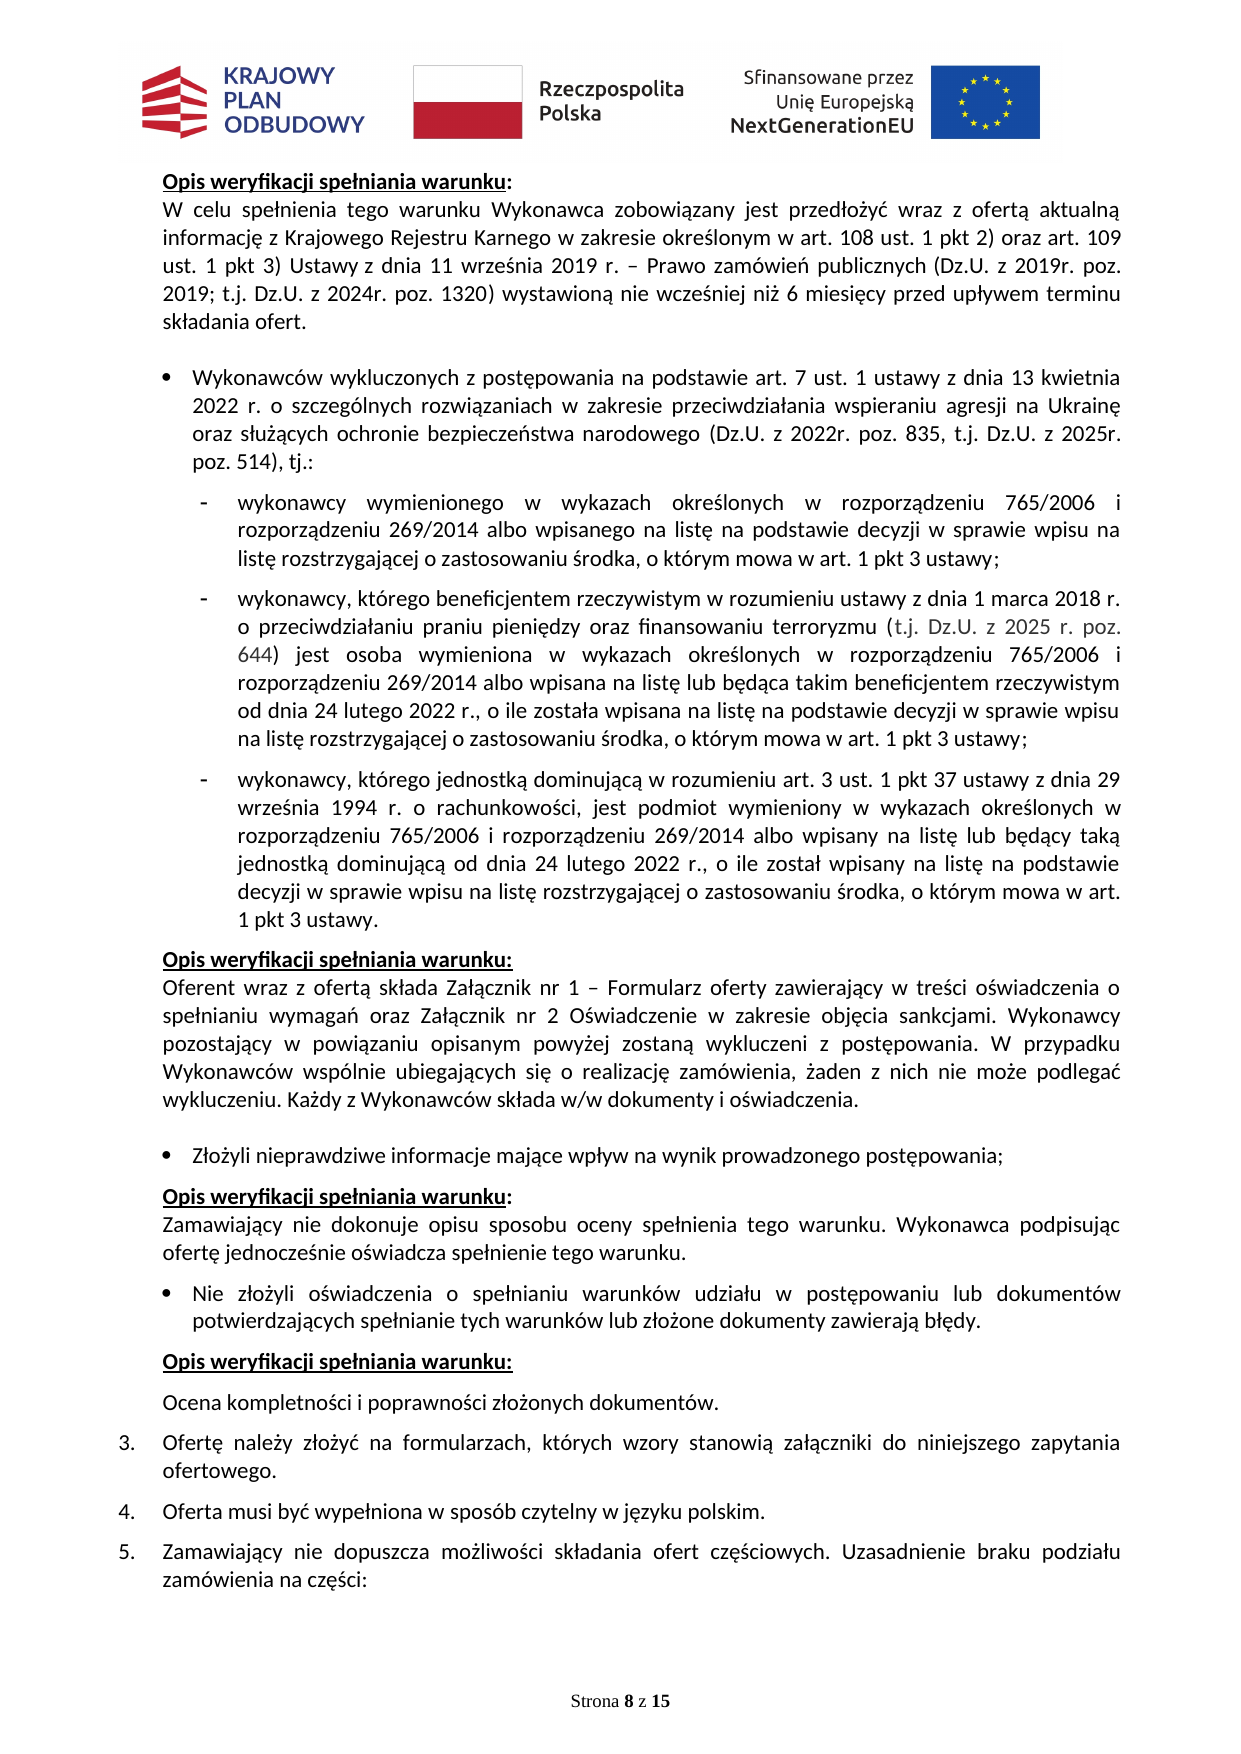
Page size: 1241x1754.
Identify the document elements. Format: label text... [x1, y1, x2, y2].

list Nie złożyli oświadczenia o spełnianiu warunków udziału w postępowaniu lub dokumentów potwierdzających spełnianie tych warunków lub złożone dokumenty zawierają błędy. [162, 1279, 1122, 1335]
list Złożyli nieprawdziwe informacje mające wpływ na wynik prowadzonego postępowania; [162, 1142, 1122, 1169]
list Opis weryfikacji spełniania warunku: [162, 167, 1122, 195]
list Oferta musi być wypełniona w sposób czytelny w języku polskim. [118, 1497, 1122, 1525]
list Opis weryfikacji spełniania warunku: [162, 1182, 1122, 1210]
list wykonawcy wymienionego w wykazach określonych w rozporządzeniu 765/2006 i rozporządzeniu 269/2014 albo wpisanego na listę na podstawie decyzji w sprawie wpisu na listę rozstrzygającej o zastosowaniu środka, o którym mowa w art. 1 pkt 3 ustawy; [200, 488, 1122, 572]
picture [118, 41, 1064, 163]
text Opis weryfikacji spełniania warunku: [162, 1347, 1122, 1375]
list wykonawcy, którego beneficjentem rzeczywistym w rozumieniu ustawy z dnia 1 marca 2018 r. o przeciwdziałaniu praniu pieniędzy oraz finansowaniu terroryzmu (t.j. Dz.U. z 2025 r. poz. 644) jest osoba wymieniona w wykazach określonych w rozporządzeniu 765/2006 i rozporządzeniu 269/2014 albo wpisana na listę lub będąca takim beneficjentem rzeczywistym od dnia 24 lutego 2022 r., o ile została wpisana na listę na podstawie decyzji w sprawie wpisu na listę rozstrzygającej o zastosowaniu środka, o którym mowa w art. 1 pkt 3 ustawy; [200, 584, 1122, 752]
list Wykonawców wykluczonych z postępowania na podstawie art. 7 ust. 1 ustawy z dnia 13 kwietnia 2022 r. o szczególnych rozwiązaniach w zakresie przeciwdziałania wspieraniu agresji na Ukrainę oraz służących ochronie bezpieczeństwa narodowego (Dz.U. z 2022r. poz. 835, t.j. Dz.U. z 2025r. poz. 514), tj.: [162, 363, 1122, 475]
list Ofertę należy złożyć na formularzach, których wzory stanowią załączniki do niniejszego zapytania ofertowego. [118, 1428, 1122, 1484]
list wykonawcy, którego jednostką dominującą w rozumieniu art. 3 ust. 1 pkt 37 ustawy z dnia 29 września 1994 r. o rachunkowości, jest podmiot wymieniony w wykazach określonych w rozporządzeniu 765/2006 i rozporządzeniu 269/2014 albo wpisany na listę lub będący taką jednostką dominującą od dnia 24 lutego 2022 r., o ile został wpisany na listę na podstawie decyzji w sprawie wpisu na listę rozstrzygającej o zastosowaniu środka, o którym mowa w art. 1 pkt 3 ustawy. [200, 765, 1122, 933]
text Zamawiający nie dokonuje opisu sposobu oceny spełnienia tego warunku. Wykonawca podpisując ofertę jednocześnie oświadcza spełnienie tego warunku. [162, 1210, 1122, 1266]
list Opis weryfikacji spełniania warunku: [162, 945, 1122, 973]
list Oferent wraz z ofertą składa Załącznik nr 1 – Formularz oferty zawierający w treści oświadczenia o spełnianiu wymagań oraz Załącznik nr 2 Oświadczenie w zakresie objęcia sankcjami. Wykonawcy pozostający w powiązaniu opisanym powyżej zostaną wykluczeni z postępowania. W przypadku Wykonawców wspólnie ubiegających się o realizację zamówienia, żaden z nich nie może podlegać wykluczeniu. Każdy z Wykonawców składa w/w dokumenty i oświadczenia. [162, 973, 1122, 1113]
text W celu spełnienia tego warunku Wykonawca zobowiązany jest przedłożyć wraz z ofertą aktualną informację z Krajowego Rejestru Karnego w zakresie określonym w art. 108 ust. 1 pkt 2) oraz art. 109 ust. 1 pkt 3) Ustawy z dnia 11 września 2019 r. – Prawo zamówień publicznych (Dz.U. z 2019r. poz. 2019; t.j. Dz.U. z 2024r. poz. 1320) wystawioną nie wcześniej niż 6 miesięcy przed upływem terminu składania ofert. [162, 195, 1122, 335]
text Ocena kompletności i poprawności złożonych dokumentów. [162, 1388, 1122, 1416]
list Zamawiający nie dopuszcza możliwości składania ofert częściowych. Uzasadnienie braku podziału zamówienia na części: [118, 1537, 1122, 1593]
